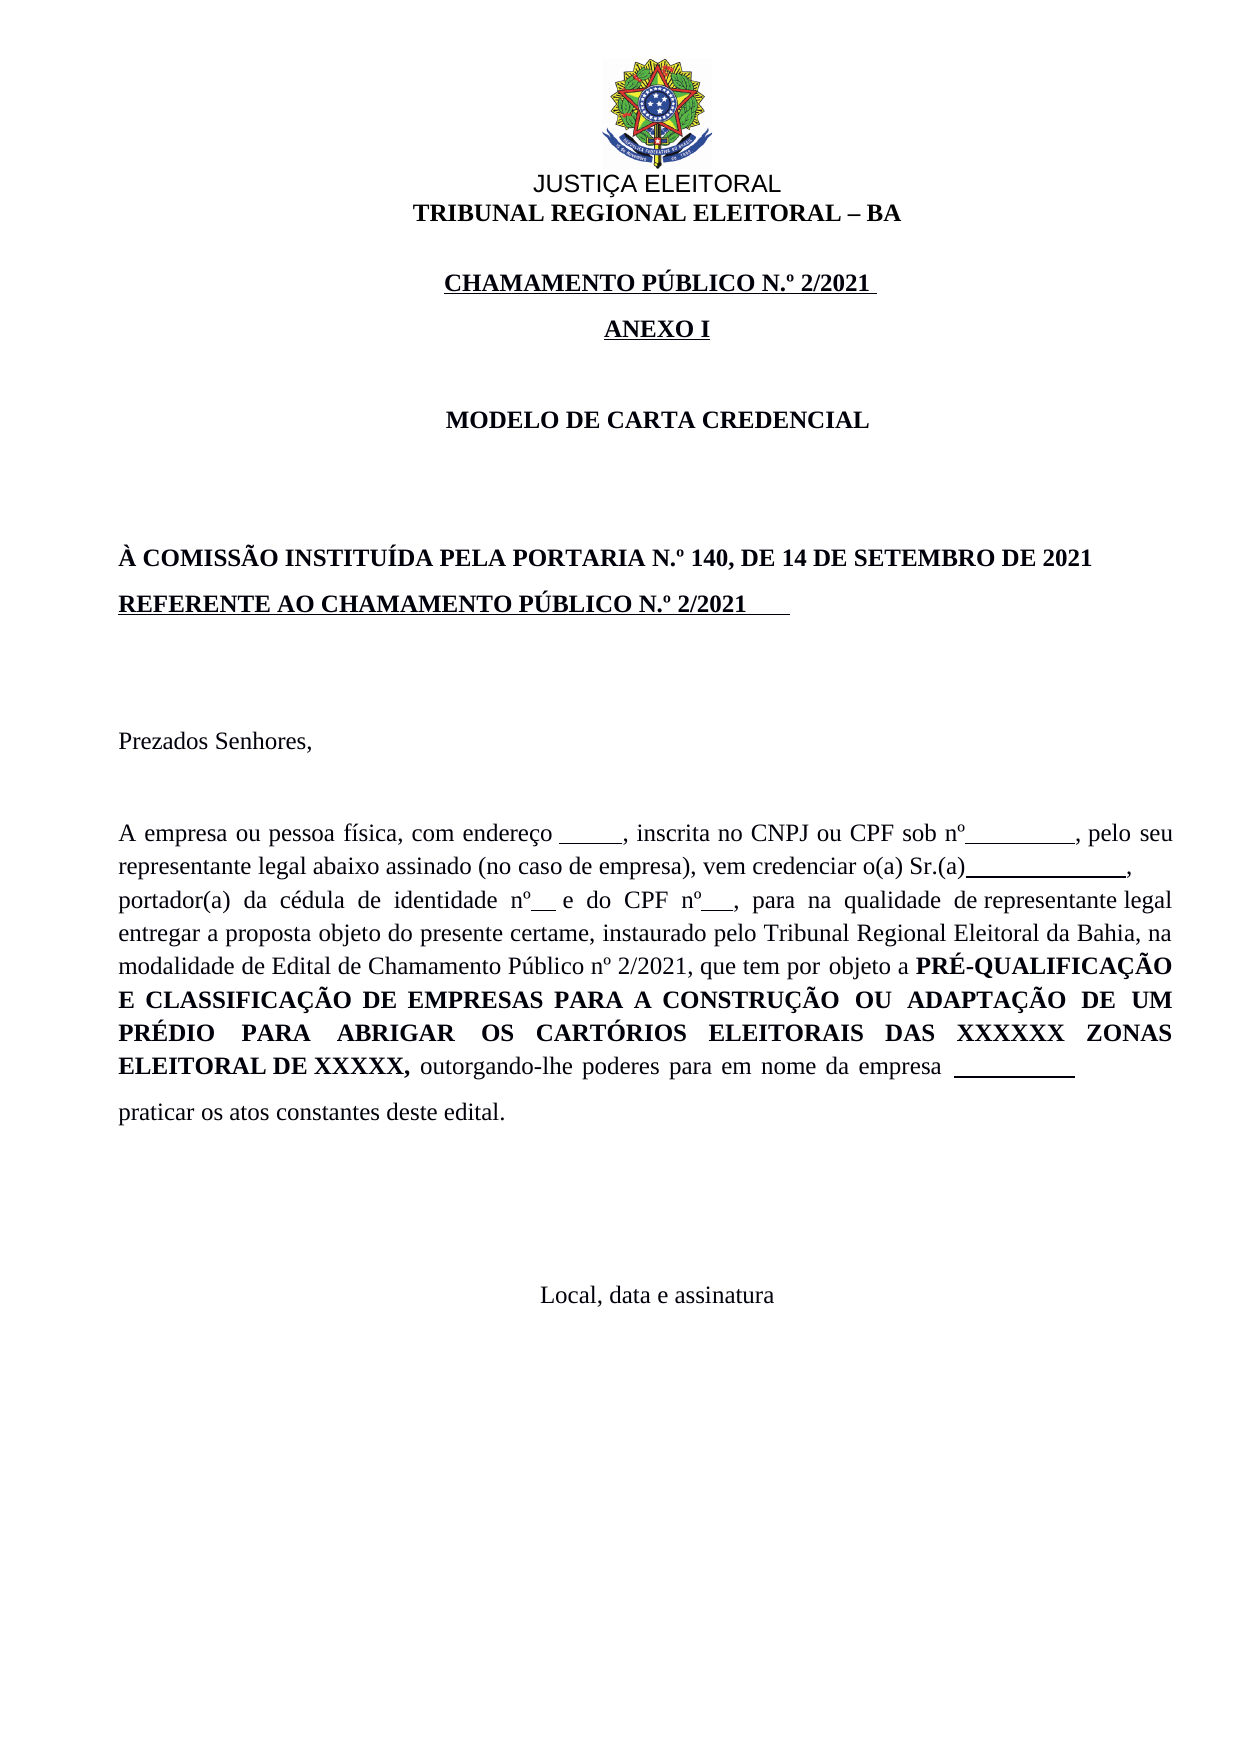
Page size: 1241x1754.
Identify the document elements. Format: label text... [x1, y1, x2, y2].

picture [602, 59, 713, 169]
text ANEXO I [118, 311, 1196, 344]
subtitle MODELO DE CARTA CREDENCIAL [298, 402, 1017, 436]
subtitle À COMISSÃO INSTITUÍDA PELA PORTARIA N.º 140, DE 14 DE SETEMBRO DE 2021 [118, 540, 1196, 573]
text praticar os atos constantes deste edital. [118, 1094, 1196, 1127]
text CHAMAMENTO PÚBLICO N.º 2/2021 [118, 265, 1196, 298]
text Local, data e assinatura [118, 1277, 1196, 1311]
text REFERENTE AO CHAMAMENTO PÚBLICO N.º 2/2021 [118, 586, 1196, 619]
text A empresa ou pessoa física, com endereço , inscrita no CNPJ ou CPF sob nº , pelo seu representante legal abaixo assinado (no caso de empresa), vem credenciar o(a) Sr.(a) , portador(a) da cédula de identidade nº e do CPF nº , para na qualidade de representante legal entregar a proposta objeto do presente certame, instaurado pelo Tribunal Regional Eleitoral da Bahia, na modalidade de Edital de Chamamento Público nº 2/2021, que tem por objeto a PRÉ-QUALIFICAÇÃO E CLASSIFICAÇÃO DE EMPRESAS PARA A CONSTRUÇÃO OU ADAPTAÇÃO DE UM PRÉDIO PARA ABRIGAR OS CARTÓRIOS ELEITORAIS DAS XXXXXX ZONAS ELEITORAL DE XXXXX, outorgando-lhe poderes para em nome da empresa [118, 815, 1173, 1081]
text Prezados Senhores, [118, 723, 1196, 756]
